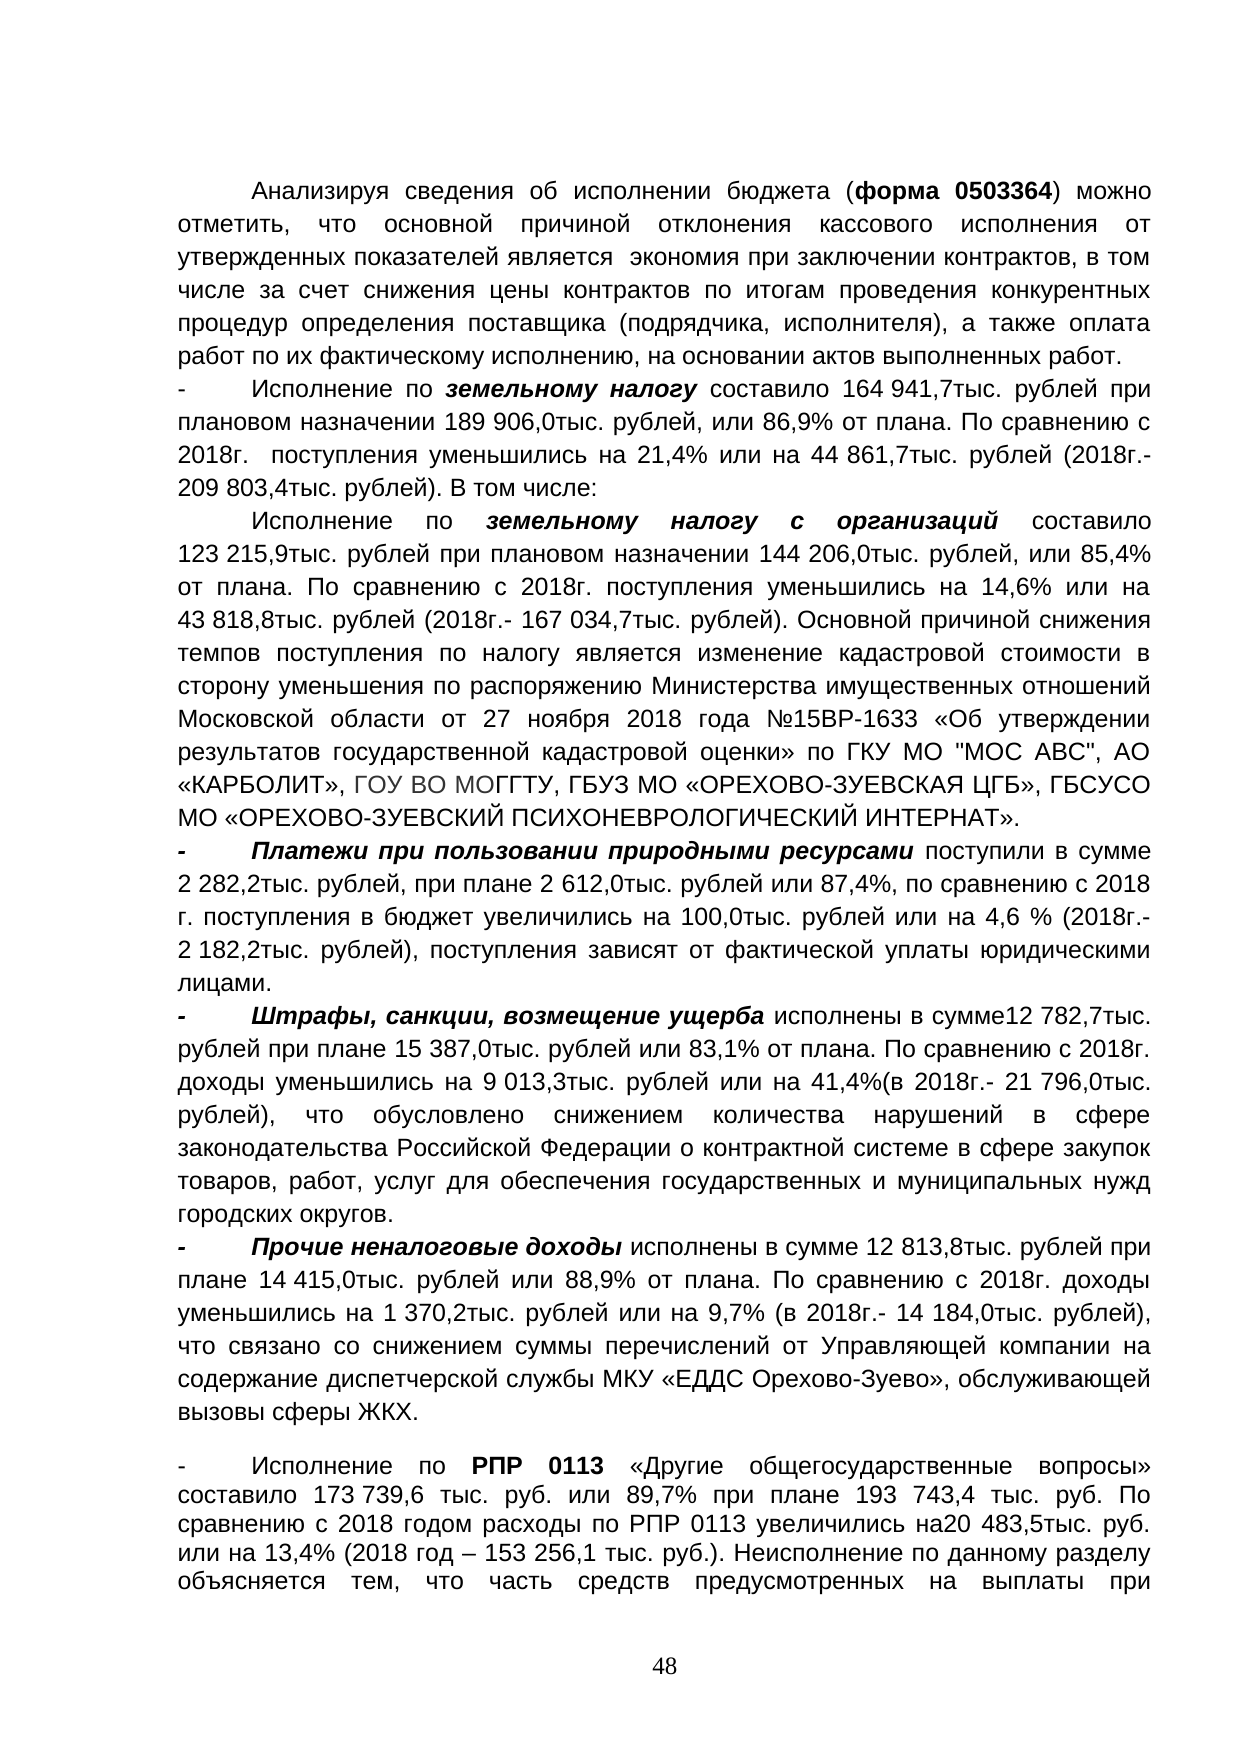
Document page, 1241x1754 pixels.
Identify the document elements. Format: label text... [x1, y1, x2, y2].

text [177, 1451, 1152, 1595]
text Анализируя сведения об исполнении бюджета (форма 0503364) можно отметить, что основной причиной отклонения кассового исполнения от утвержденных показателей является экономия при заключении контрактов, в том числе за счет снижения цены контрактов по итогам проведения конкурентных процедур определения поставщика (подрядчика, исполнителя), а также оплата работ по их фактическому исполнению, на основании актов выполненных работ. [177, 176, 1152, 369]
list - Платежи при пользовании природными ресурсами поступили в сумме 2 282,2тыс. рублей, при плане 2 612,0тыс. рублей или 87,4%, по сравнению с 2018 г. поступления в бюджет увеличились на 100,0тыс. рублей или на 4,6 % (2018г.- 2 182,2тыс. рублей), поступления зависят от фактической уплаты юридическими лицами. [177, 836, 1152, 997]
list - Исполнение по земельному налогу составило 164 941,7тыс. рублей при плановом назначении 189 906,0тыс. рублей, или 86,9% от плана. По сравнению с 2018г. поступления уменьшились на 21,4% или на 44 861,7тыс. рублей (2018г.- 209 803,4тыс. рублей). В том числе: [177, 374, 1152, 502]
list - Прочие неналоговые доходы исполнены в сумме 12 813,8тыс. рублей при плане 14 415,0тыс. рублей или 88,9% от плана. По сравнению с 2018г. доходы уменьшились на 1 370,2тыс. рублей или на 9,7% (в 2018г.- 14 184,0тыс. рублей), что связано со снижением суммы перечислений от Управляющей компании на содержание диспетчерской службы МКУ «ЕДДС Орехово-Зуево», обслуживающей вызовы сферы ЖКХ. [177, 1232, 1152, 1426]
list Исполнение по земельному налогу с организаций составило 123 215,9тыс. рублей при плановом назначении 144 206,0тыс. рублей, или 85,4% от плана. По сравнению с 2018г. поступления уменьшились на 14,6% или на 43 818,8тыс. рублей (2018г.- 167 034,7тыс. рублей). Основной причиной снижения темпов поступления по налогу является изменение кадастровой стоимости в сторону уменьшения по распоряжению Министерства имущественных отношений Московской области от 27 ноября 2018 года №15ВР-1633 «Об утверждении результатов государственной кадастровой оценки» по ГКУ МО "МОС АВС", АО «КАРБОЛИТ», ГОУ ВО МОГГТУ, ГБУЗ МО «ОРЕХОВО-ЗУЕВСКАЯ ЦГБ», ГБСУСО МО «ОРЕХОВО-ЗУЕВСКИЙ ПСИХОНЕВРОЛОГИЧЕСКИЙ ИНТЕРНАТ». [177, 506, 1152, 832]
list - Штрафы, санкции, возмещение ущерба исполнены в сумме12 782,7тыс. рублей при плане 15 387,0тыс. рублей или 83,1% от плана. По сравнению с 2018г. доходы уменьшились на 9 013,3тыс. рублей или на 41,4%(в 2018г.- 21 796,0тыс. рублей), что обусловлено снижением количества нарушений в сфере законодательства Российской Федерации о контрактной системе в сфере закупок товаров, работ, услуг для обеспечения государственных и муниципальных нужд городских округов. [177, 1001, 1152, 1228]
